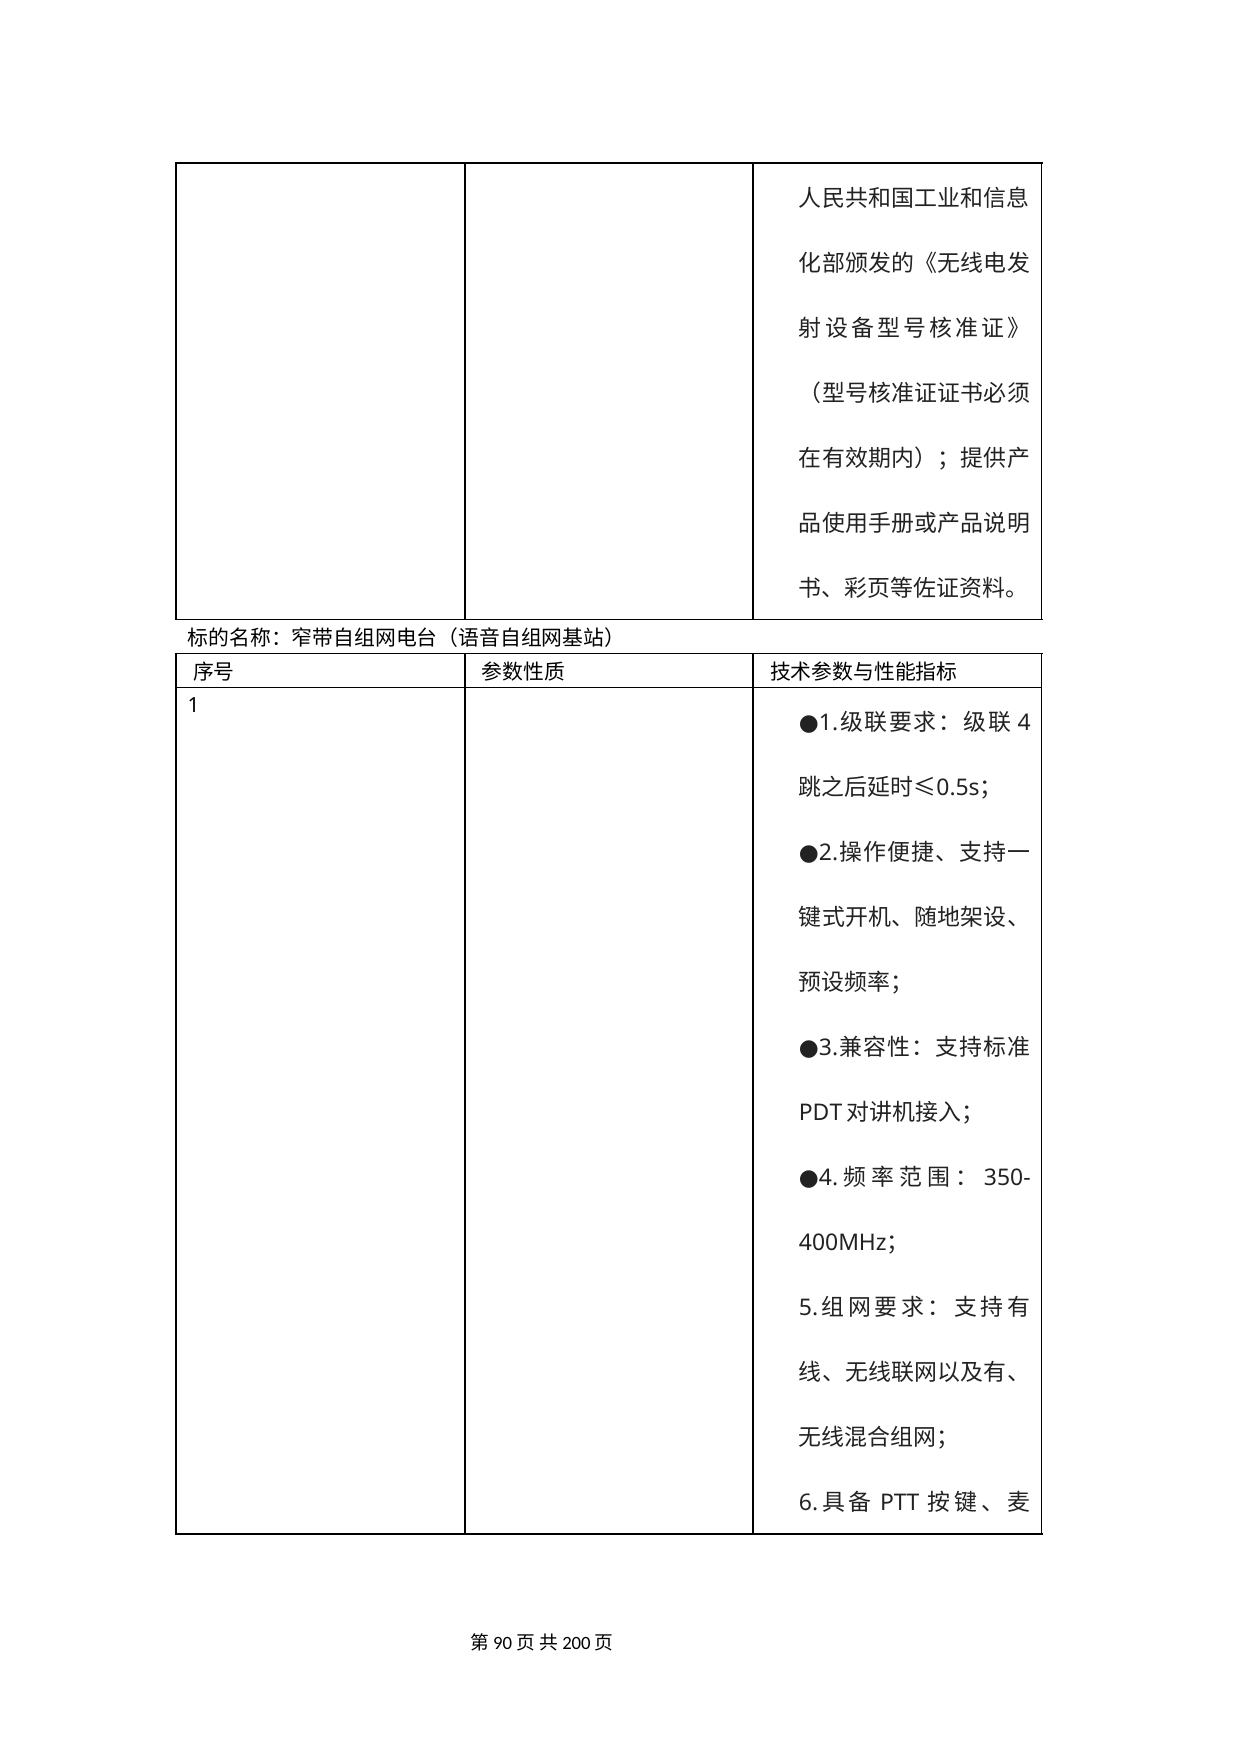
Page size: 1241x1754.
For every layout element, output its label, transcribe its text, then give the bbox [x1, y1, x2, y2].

table_header 技术参数与性能指标 [754, 654, 1041, 687]
table_cell 1 [177, 164, 464, 618]
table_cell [754, 688, 1041, 1533]
table_cell [466, 688, 752, 1533]
table_cell [466, 164, 752, 618]
table_cell 1 [177, 688, 464, 1533]
text 标的名称：窄带自组网电台（语音自组网基站） [187, 620, 1053, 653]
table_header 参数性质 [466, 654, 752, 687]
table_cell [754, 164, 1041, 618]
table_header 序号 [177, 654, 464, 687]
